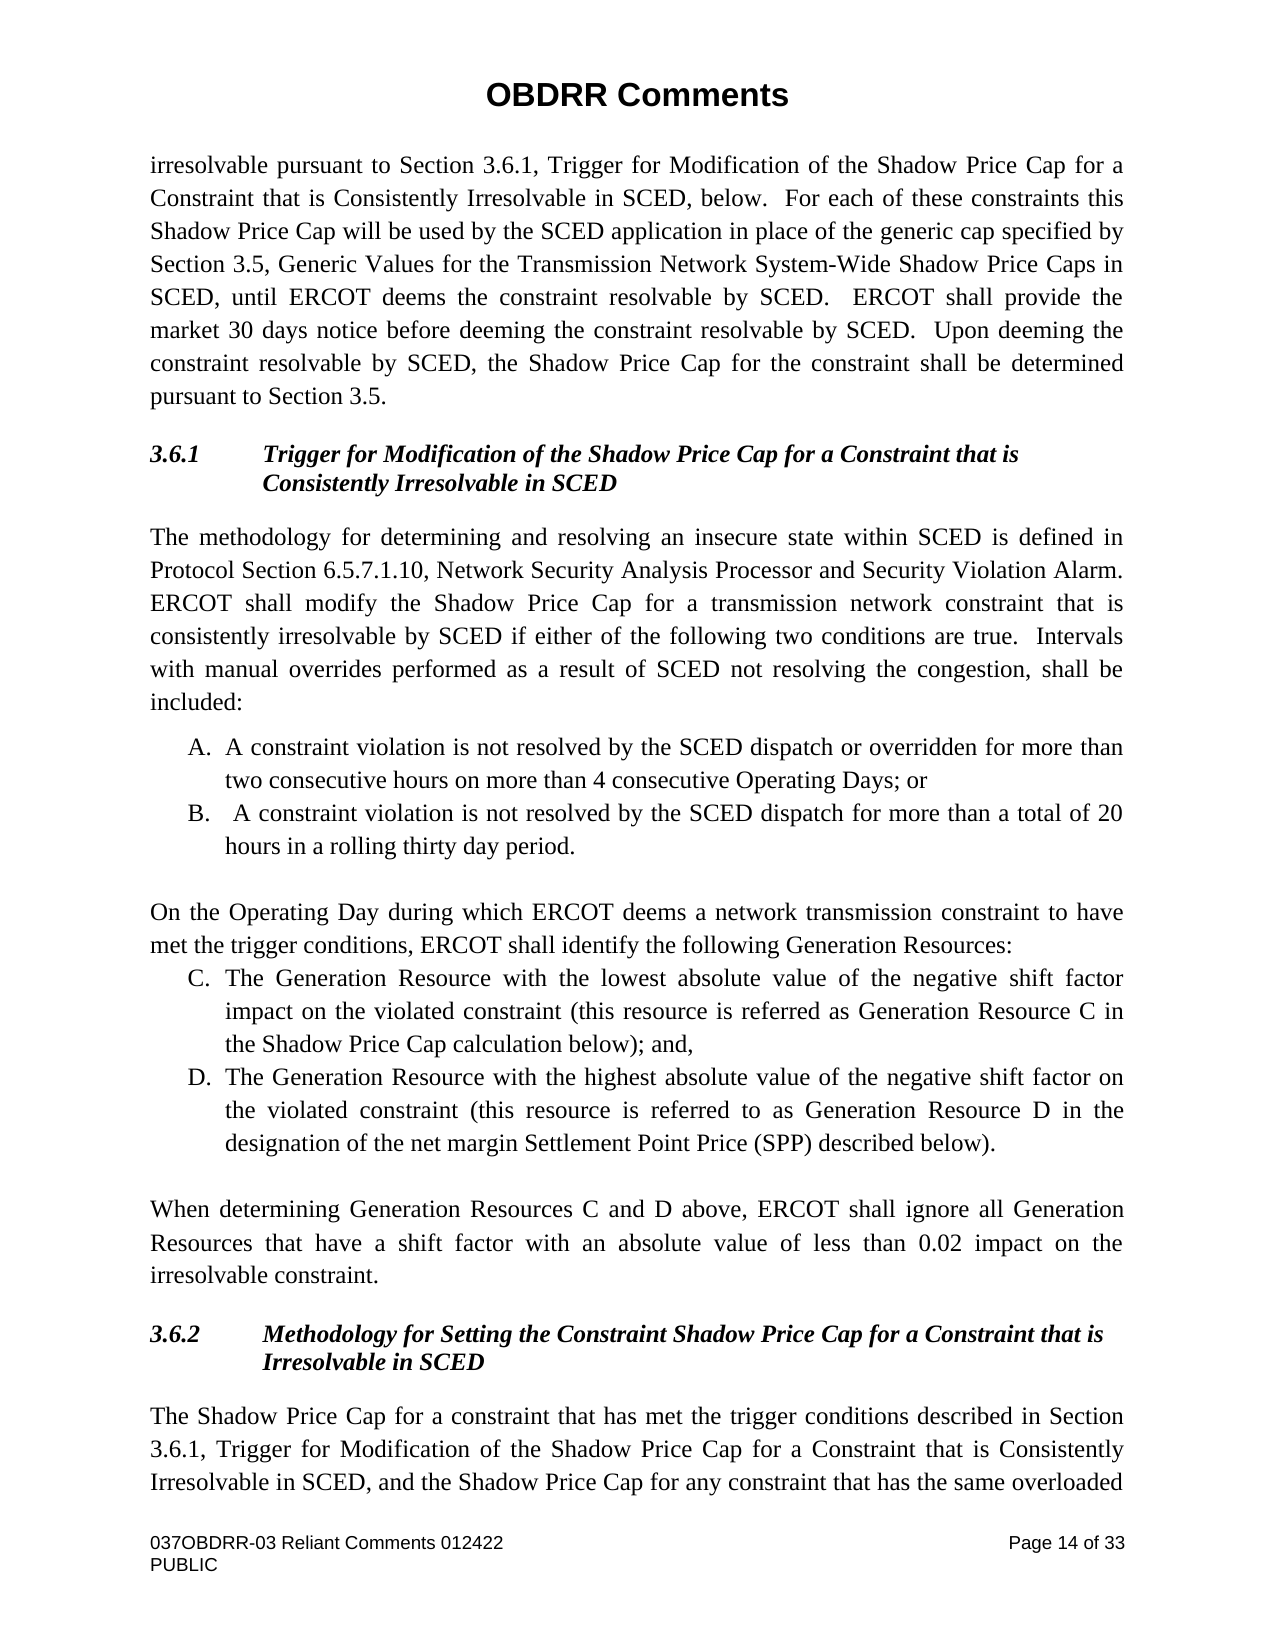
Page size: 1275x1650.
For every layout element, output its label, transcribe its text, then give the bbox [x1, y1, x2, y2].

text 3.6.1 Trigger for Modification of the Shadow Price Cap for a Constraint that is Consistently Irresolvable in SCED [150, 439, 1125, 497]
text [150, 150, 1125, 410]
text 3.6.2 Methodology for Setting the Constraint Shadow Price Cap for a Constraint that is Irresolvable in SCED [150, 1319, 1125, 1376]
list The Generation Resource with the highest absolute value of the negative shift factor on the violated constraint (this resource is referred to as Generation Resource D in the designation of the net margin Settlement Point Price (SPP) described below). [187, 1062, 1125, 1157]
text When determining Generation Resources C and D above, ERCOT shall ignore all Generation Resources that have a shift factor with an absolute value of less than 0.02 impact on the irresolvable constraint. [150, 1194, 1125, 1289]
list The Generation Resource with the lowest absolute value of the negative shift factor impact on the violated constraint (this resource is referred as Generation Resource C in the Shadow Price Cap calculation below); and, [187, 963, 1125, 1058]
text The methodology for determining and resolving an insecure state within SCED is defined in Protocol Section 6.5.7.1.10, Network Security Analysis Processor and Security Violation Alarm. ERCOT shall modify the Shadow Price Cap for a transmission network constraint that is consistently irresolvable by SCED if either of the following two conditions are true. Intervals with manual overrides performed as a result of SCED not resolving the congestion, shall be included: [150, 522, 1125, 716]
list A constraint violation is not resolved by the SCED dispatch for more than a total of 20 hours in a rolling thirty day period. [187, 798, 1125, 860]
text On the Operating Day during which ERCOT deems a network transmission constraint to have met the trigger conditions, ERCOT shall identify the following Generation Resources: [150, 897, 1125, 959]
list A constraint violation is not resolved by the SCED dispatch or overridden for more than two consecutive hours on more than 4 consecutive Operating Days; or [187, 732, 1125, 794]
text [150, 1401, 1125, 1496]
